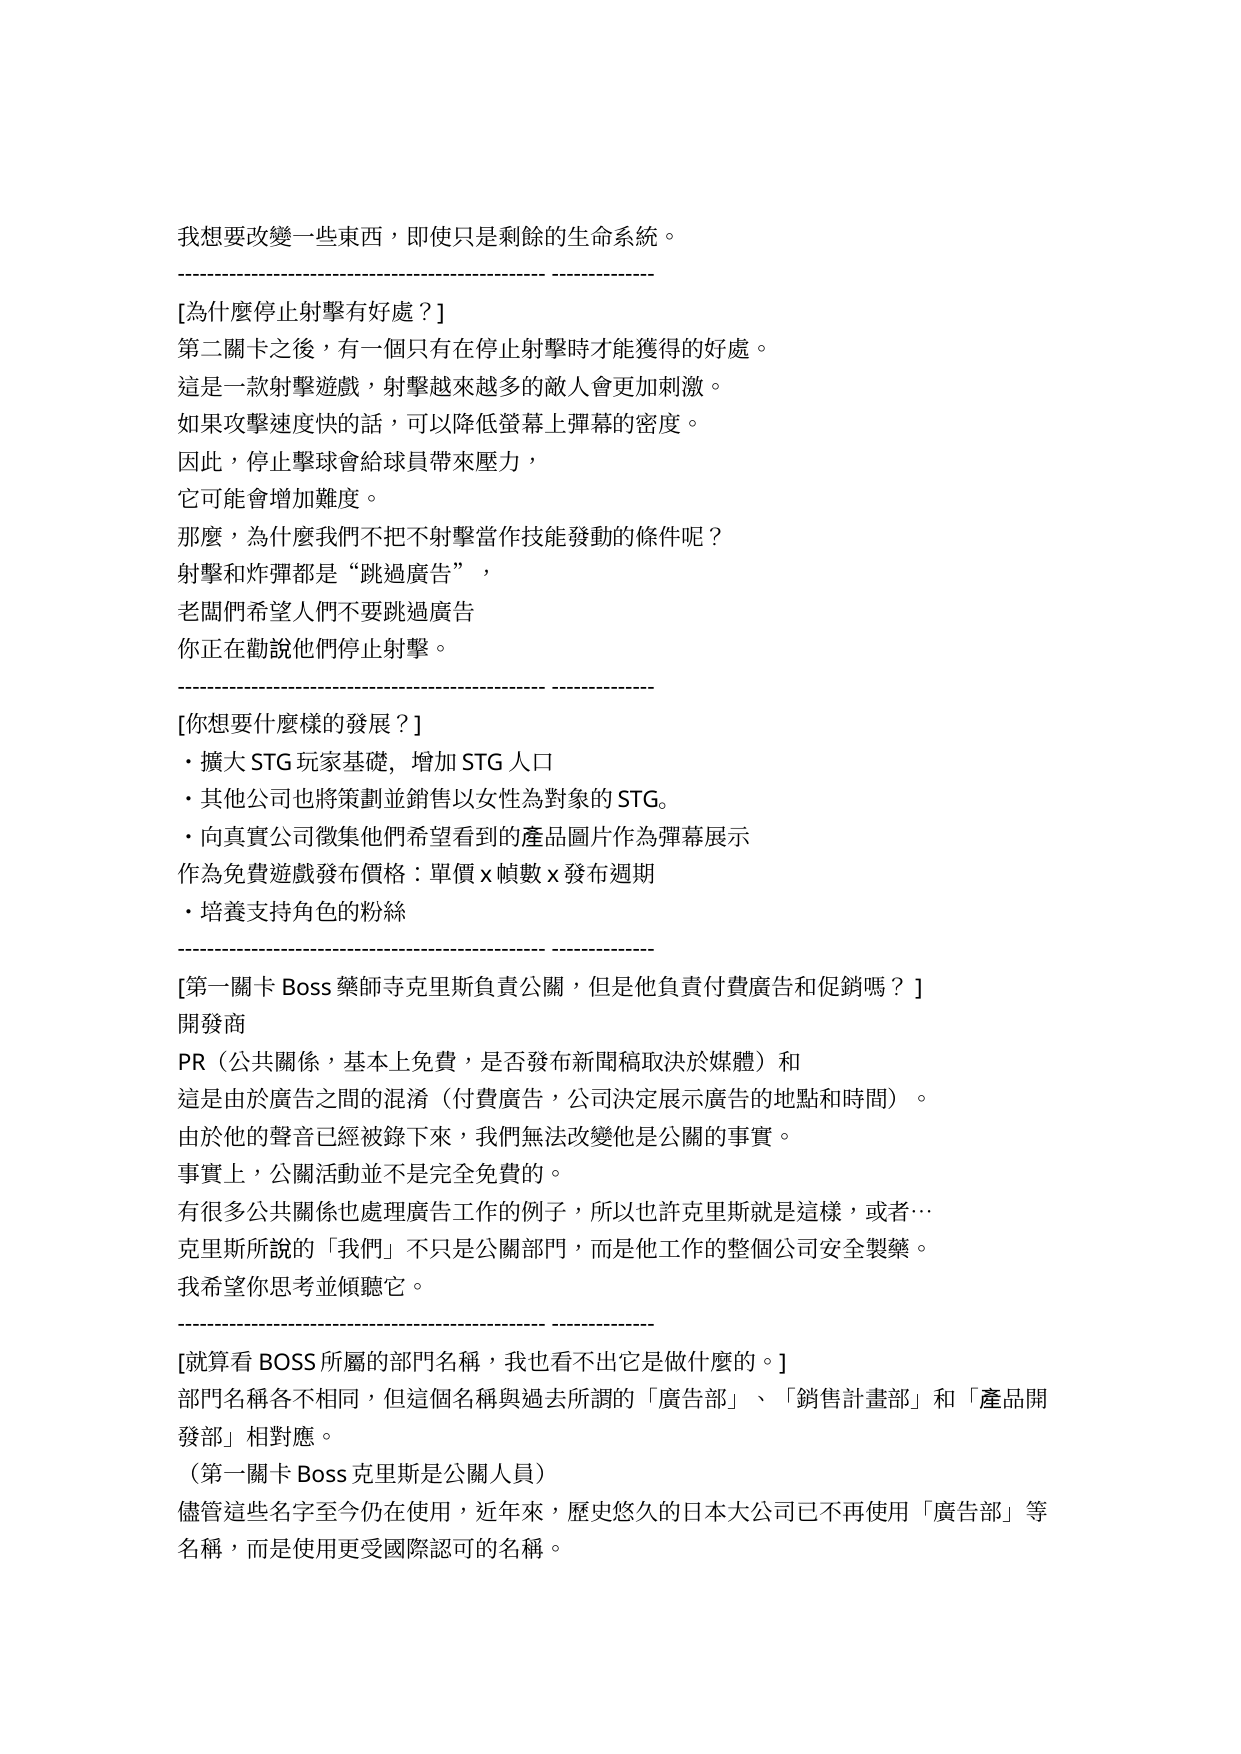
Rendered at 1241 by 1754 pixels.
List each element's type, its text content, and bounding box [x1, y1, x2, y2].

text PR（公共關係，基本上免費，是否發布新聞稿取決於媒體）和 [177, 1042, 1063, 1079]
text （第一關卡Boss克里斯是公關人員） [177, 1454, 1063, 1492]
text [為什麼停止射擊有好處？] [177, 292, 1063, 329]
text 那麼，為什麼我們不把不射擊當作技能發動的條件呢？ [177, 517, 1063, 554]
text 如果攻擊速度快的話，可以降低螢幕上彈幕的密度。 [177, 404, 1063, 442]
text 有很多公共關係也處理廣告工作的例子，所以也許克里斯就是這樣，或者… [177, 1192, 1063, 1229]
text 你正在勸說他們停止射擊。 [177, 629, 1063, 667]
text 作為免費遊戲發布價格：單價x幀數x發布週期 [177, 854, 1063, 892]
text 這是由於廣告之間的混淆（付費廣告，公司決定展示廣告的地點和時間）。 [177, 1079, 1063, 1117]
text [就算看BOSS所屬的部門名稱，我也看不出它是做什麼的。] [177, 1342, 1063, 1379]
text 射擊和炸彈都是“跳過廣告”， [177, 554, 1063, 592]
text 第二關卡之後，有一個只有在停止射擊時才能獲得的好處。 [177, 329, 1063, 367]
text 克里斯所說的「我們」不只是公關部門，而是他工作的整個公司安全製藥。 [177, 1229, 1063, 1267]
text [177, 1304, 1063, 1342]
text ・培養支持角色的粉絲 [177, 892, 1063, 929]
text -------------------------------------------------- -------------- [177, 254, 1063, 292]
text [第一關卡Boss藥師寺克里斯負責公關，但是他負責付費廣告和促銷嗎？ ] [177, 967, 1063, 1004]
text 老闆們希望人們不要跳過廣告 [177, 592, 1063, 629]
text 這是一款射擊遊戲，射擊越來越多的敵人會更加刺激。 [177, 367, 1063, 404]
text 我希望你思考並傾聽它。 [177, 1267, 1063, 1304]
text [你想要什麼樣的發展？] [177, 704, 1063, 742]
text ・擴大STG玩家基礎，增加STG人口 [177, 742, 1063, 779]
text 開發商 [177, 1004, 1063, 1042]
text ・其他公司也將策劃並銷售以女性為對象的STG。 [177, 779, 1063, 817]
text ・向真實公司徵集他們希望看到的產品圖片作為彈幕展示 [177, 817, 1063, 854]
text 由於他的聲音已經被錄下來，我們無法改變他是公關的事實。 [177, 1117, 1063, 1154]
text 它可能會增加難度。 [177, 479, 1063, 517]
text 儘管這些名字至今仍在使用，近年來，歷史悠久的日本大公司已不再使用「廣告部」等名稱，而是使用更受國際認可的名稱。 [177, 1492, 1063, 1567]
text -------------------------------------------------- -------------- [177, 929, 1063, 967]
text 事實上，公關活動並不是完全免費的。 [177, 1154, 1063, 1192]
text 因此，停止擊球會給球員帶來壓力， [177, 442, 1063, 479]
text 部門名稱各不相同，但這個名稱與過去所謂的「廣告部」、「銷售計畫部」和「產品開發部」相對應。 [177, 1379, 1063, 1454]
text 我想要改變一些東西，即使只是剩餘的生命系統。 [177, 217, 1063, 254]
text -------------------------------------------------- -------------- [177, 667, 1063, 704]
